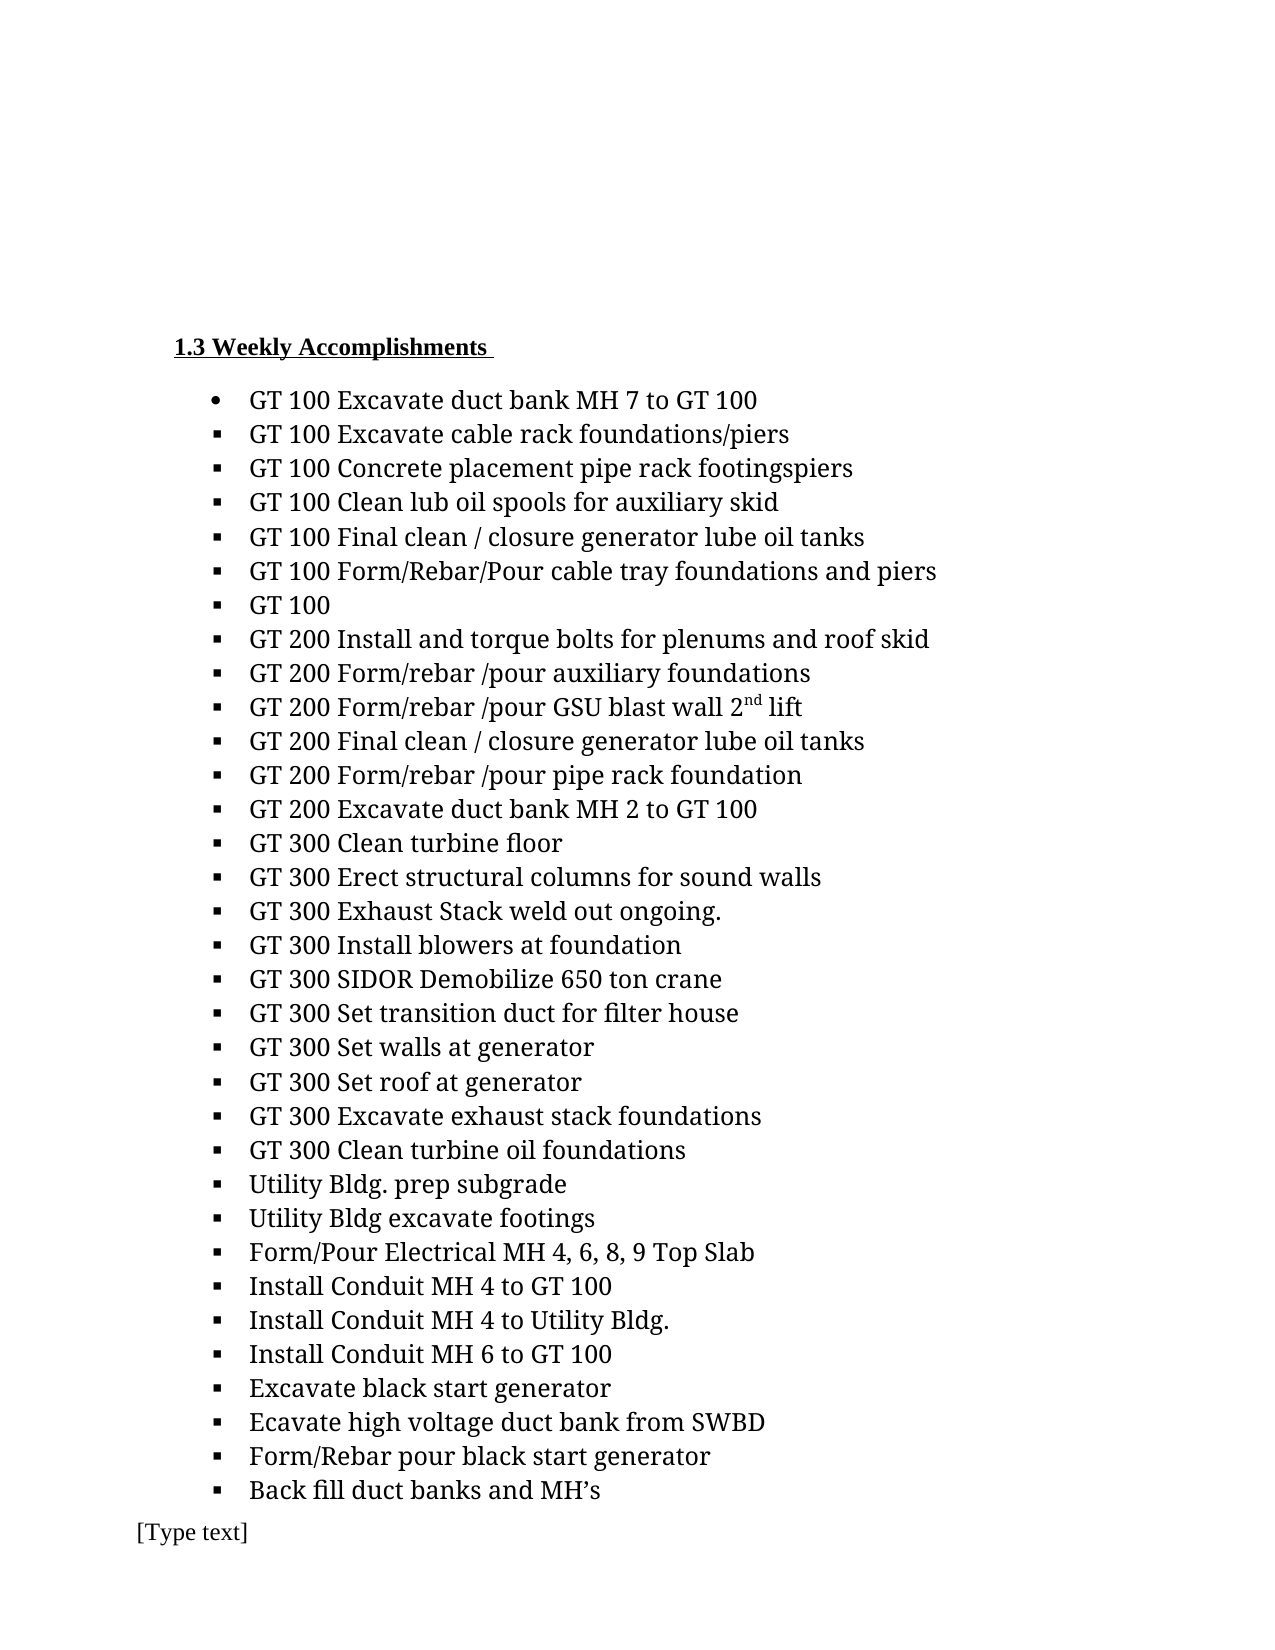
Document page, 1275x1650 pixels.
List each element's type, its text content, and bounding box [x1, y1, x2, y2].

list GT 300 Clean turbine floor [211, 826, 1137, 860]
list GT 300 Exhaust Stack weld out ongoing. [211, 894, 1137, 928]
list GT 200 Install and torque bolts for plenums and roof skid [211, 621, 1137, 655]
list GT 300 Set roof at generator [211, 1064, 1137, 1098]
list GT 300 Set transition duct for filter house [211, 996, 1137, 1030]
list GT 300 Set walls at generator [211, 1030, 1137, 1064]
list GT 300 Install blowers at foundation [211, 928, 1137, 962]
list Form/Rebar pour black start generator [211, 1439, 1137, 1473]
list GT 200 Form/rebar /pour auxiliary foundations [211, 655, 1137, 689]
list Excavate black start generator [211, 1371, 1137, 1405]
list Install Conduit MH 4 to GT 100 [211, 1268, 1137, 1303]
list GT 200 Excavate duct bank MH 2 to GT 100 [211, 792, 1137, 826]
list GT 200 Final clean / closure generator lube oil tanks [211, 723, 1137, 758]
list GT 100 Final clean / closure generator lube oil tanks [211, 519, 1137, 553]
list GT 200 Form/rebar /pour GSU blast wall 2nd lift [211, 689, 1137, 723]
list GT 300 SIDOR Demobilize 650 ton crane [211, 962, 1137, 996]
list GT 300 Clean turbine oil foundations [211, 1132, 1137, 1166]
list Weekly Accomplishments [174, 332, 1137, 361]
list Install Conduit MH 4 to Utility Bldg. [211, 1303, 1137, 1337]
list GT 100 Form/Rebar/Pour cable tray foundations and piers [211, 553, 1137, 587]
list GT 100 Excavate cable rack foundations/piers [211, 417, 1137, 451]
list GT 300 Erect structural columns for sound walls [211, 860, 1137, 894]
list Utility Bldg. prep subgrade [211, 1166, 1137, 1200]
list Back fill duct banks and MH’s [211, 1473, 1137, 1507]
list Utility Bldg excavate footings [211, 1200, 1137, 1234]
list GT 100 [211, 587, 1137, 621]
list GT 300 Excavate exhaust stack foundations [211, 1098, 1137, 1132]
list Form/Pour Electrical MH 4, 6, 8, 9 Top Slab [211, 1234, 1137, 1268]
list GT 100 Excavate duct bank MH 7 to GT 100 [211, 383, 1137, 417]
list GT 200 Form/rebar /pour pipe rack foundation [211, 758, 1137, 792]
list Ecavate high voltage duct bank from SWBD [211, 1405, 1137, 1439]
list GT 100 Concrete placement pipe rack footingspiers [211, 451, 1137, 485]
list Install Conduit MH 6 to GT 100 [211, 1337, 1137, 1371]
list GT 100 Clean lub oil spools for auxiliary skid [211, 485, 1137, 519]
